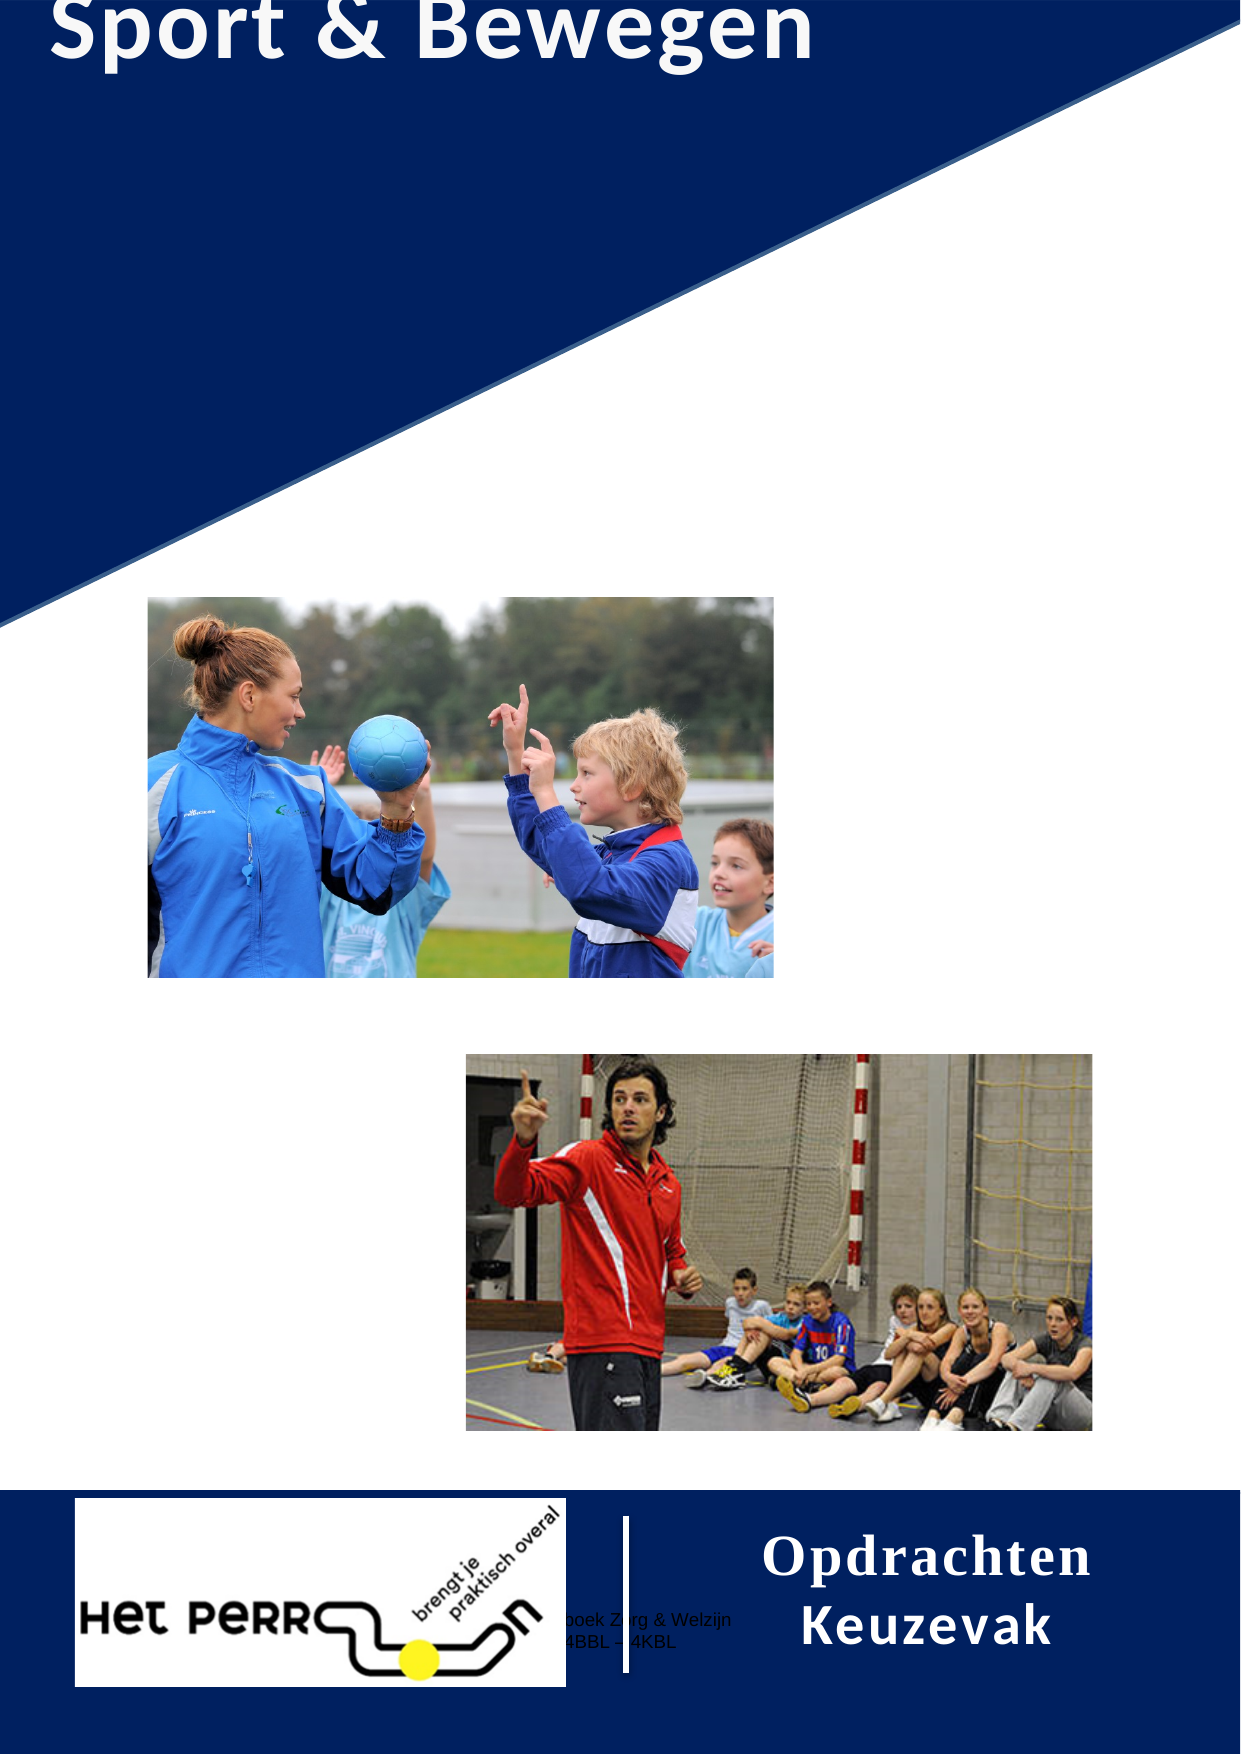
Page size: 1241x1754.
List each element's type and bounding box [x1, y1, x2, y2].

picture [465, 1054, 1093, 1431]
picture [74, 1498, 566, 1687]
picture [147, 597, 774, 978]
